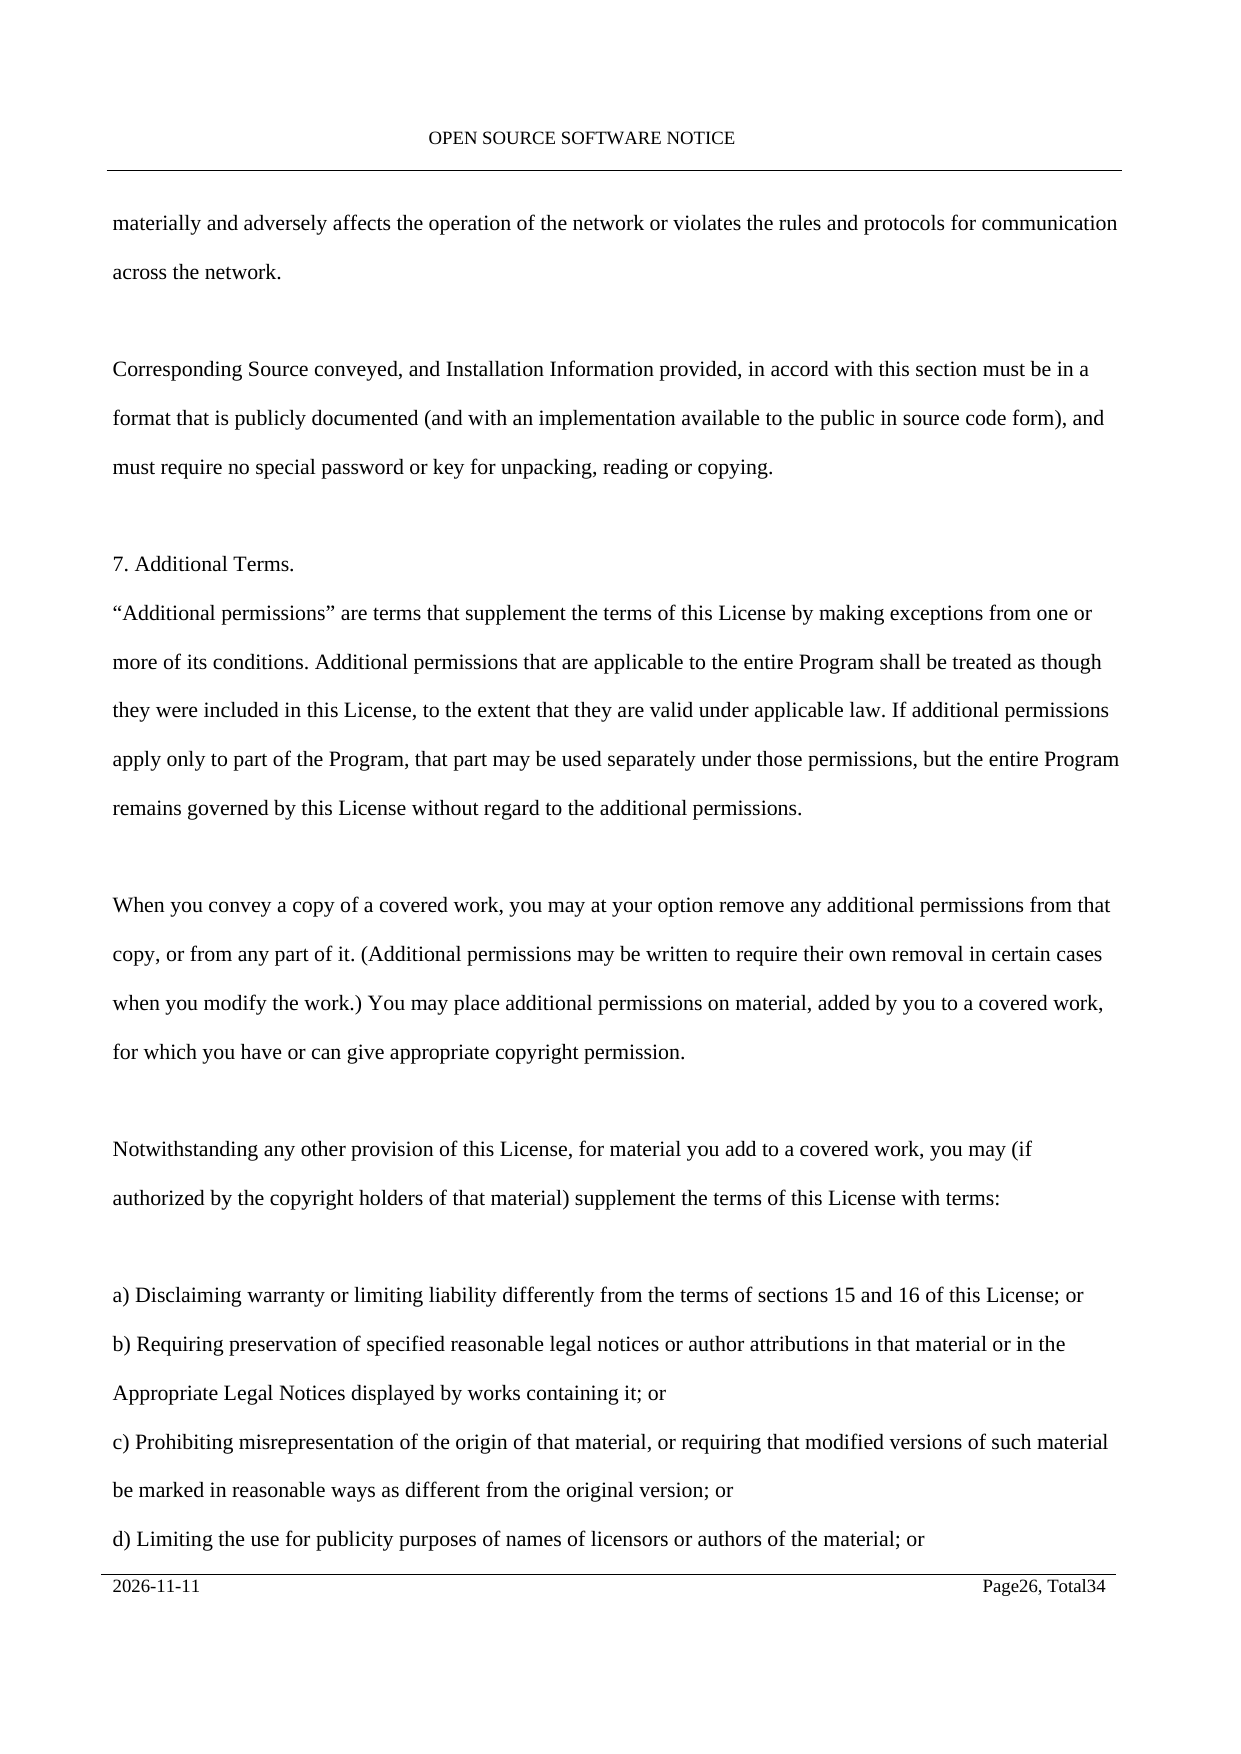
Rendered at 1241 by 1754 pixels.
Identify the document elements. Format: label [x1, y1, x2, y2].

text [112, 206, 1128, 1555]
